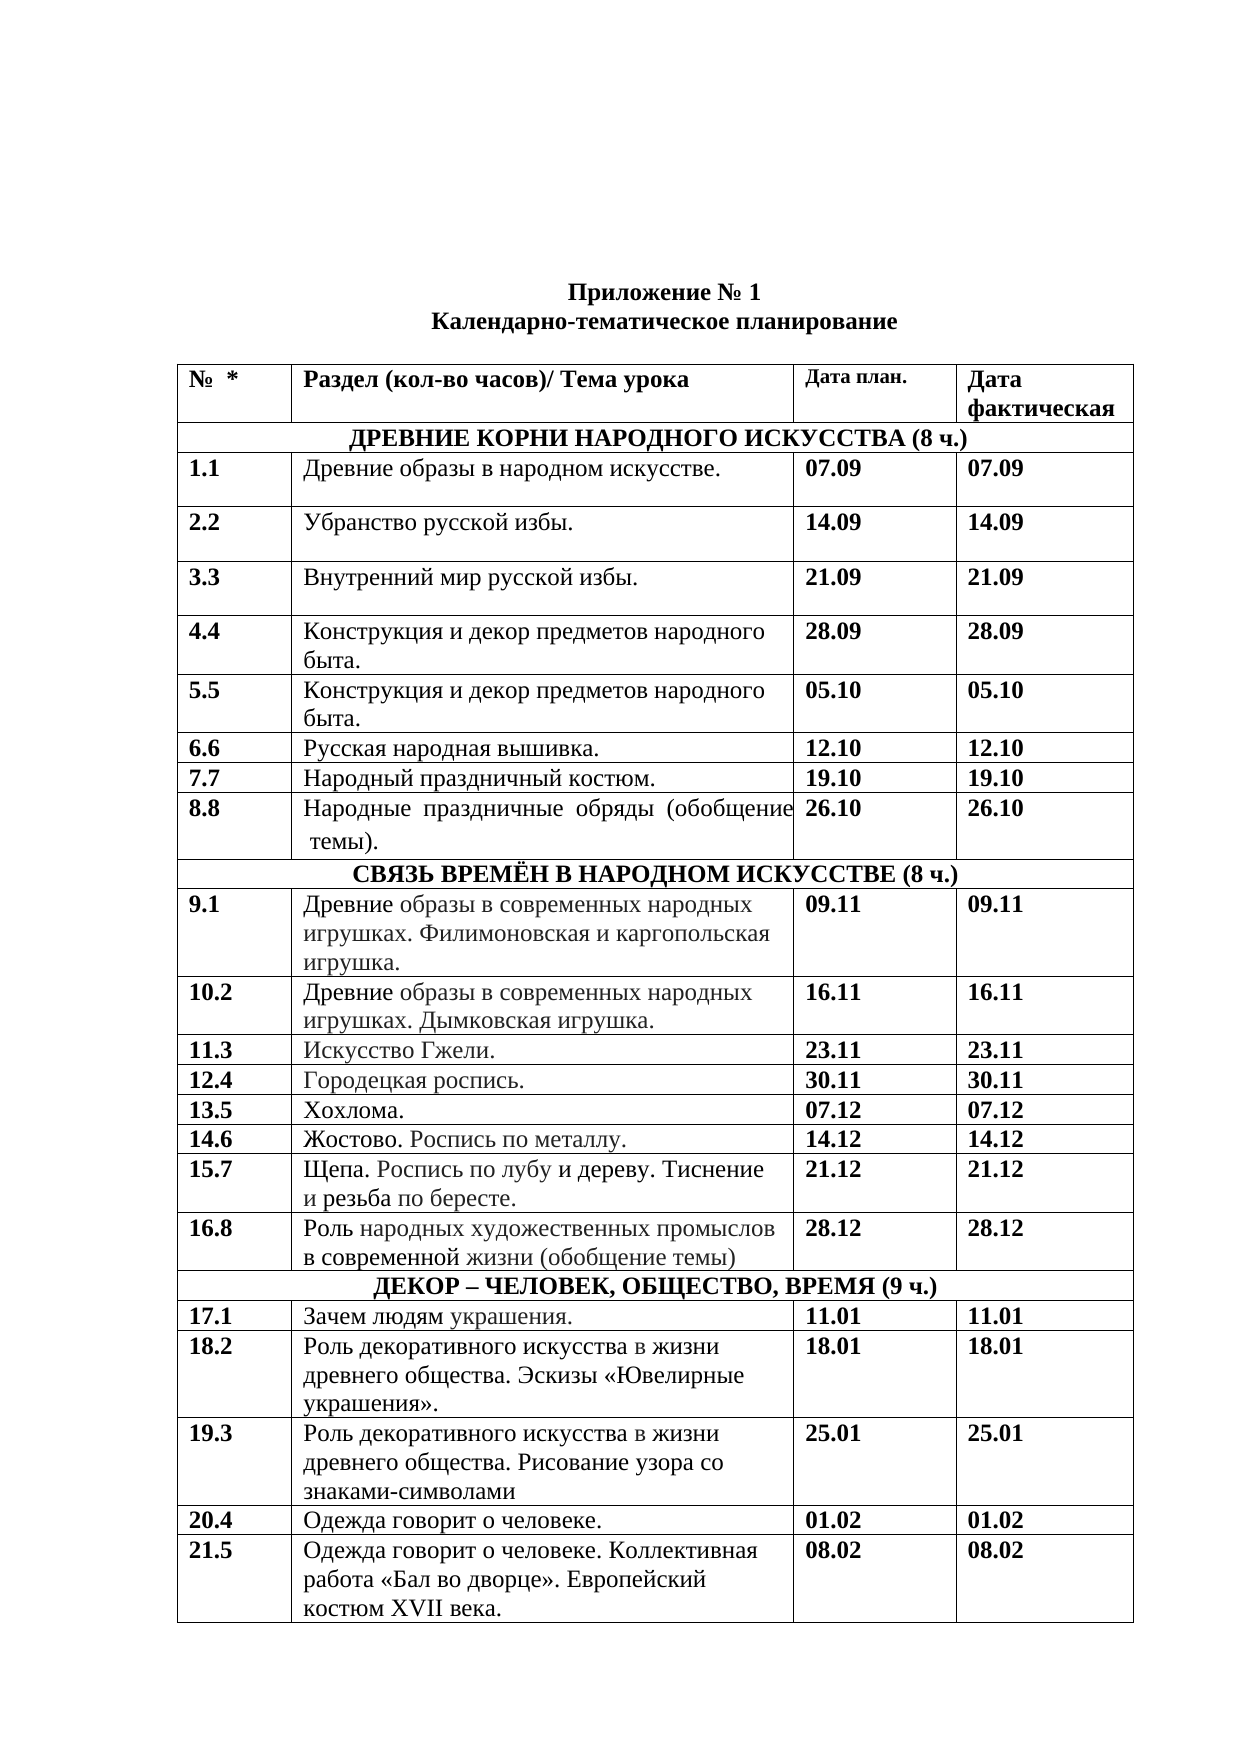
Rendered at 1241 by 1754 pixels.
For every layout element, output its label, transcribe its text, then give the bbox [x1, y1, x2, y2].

table_cell 21.09 [794, 562, 956, 615]
table_cell 18.01 [794, 1331, 956, 1417]
table_cell 14.09 [794, 507, 956, 561]
table_cell 12.4 [178, 1065, 291, 1094]
table_cell 23.11 [957, 1035, 1133, 1064]
table_cell 21.12 [794, 1154, 956, 1212]
table_cell 14.6 [178, 1125, 291, 1153]
table_cell Древние образы в современных народных игрушках. Дымковская игрушка. [292, 977, 793, 1034]
table_cell 21.09 [957, 562, 1133, 615]
table_cell 11.01 [957, 1301, 1133, 1330]
table_cell Роль декоративного искусства в жизни древнего общества. Эскизы «Ювелирные украшения». [292, 1331, 793, 1417]
table_cell Жостово. Роспись по металлу. [292, 1125, 793, 1153]
table_cell 28.12 [957, 1213, 1133, 1270]
table_cell 11.3 [178, 1035, 291, 1064]
table_cell Одежда говорит о человеке. Коллективная работа «Бал во дворце». Европейский костюм XVII века. [292, 1535, 793, 1622]
table_cell Искусство Гжели. [292, 1035, 793, 1064]
table_cell Конструкция и декор предметов народного быта. [292, 616, 793, 674]
table_cell 11.01 [794, 1301, 956, 1330]
table_cell 7.7 [178, 763, 291, 792]
table_cell Роль декоративного искусства в жизни древнего общества. Рисование узора со знаками-символами [292, 1418, 793, 1504]
table_cell 07.09 [794, 453, 956, 506]
table_cell 14.12 [794, 1125, 956, 1153]
table_cell 01.02 [957, 1506, 1133, 1534]
text Приложение № 1 [177, 277, 1152, 306]
table_cell Древние образы в современных народных игрушках. Филимоновская и каргопольская игрушка. [292, 889, 793, 976]
table_cell Убранство русской избы. [292, 507, 793, 561]
table_cell Зачем людям украшения. [292, 1301, 793, 1330]
table_cell 16.11 [957, 977, 1133, 1034]
table_cell Хохлома. [292, 1095, 793, 1123]
table_cell 16.8 [178, 1213, 291, 1270]
table_cell 5.5 [178, 675, 291, 732]
table_cell Народные праздничные обряды (обобщение темы). [292, 793, 793, 858]
table_cell 23.11 [794, 1035, 956, 1064]
table_cell Щепа. Роспись по лубу и дереву. Тиснение и резьба по бересте. [292, 1154, 793, 1212]
table_cell 12.10 [794, 733, 956, 762]
table_cell 8.8 [178, 793, 291, 858]
table_cell 28.12 [794, 1213, 956, 1270]
table_cell 6.6 [178, 733, 291, 762]
table_cell 07.12 [794, 1095, 956, 1123]
table_cell 30.11 [957, 1065, 1133, 1094]
table_cell Городецкая роспись. [292, 1065, 793, 1094]
table_cell 26.10 [957, 793, 1133, 858]
table_cell 17.1 [178, 1301, 291, 1330]
table_cell Древние образы в народном искусстве. [292, 453, 793, 506]
table_cell 28.09 [957, 616, 1133, 674]
table_header Дата план. [794, 365, 956, 422]
table_cell Роль народных художественных промыслов в современной жизни (обобщение темы) [292, 1213, 793, 1270]
table_cell 08.02 [794, 1535, 956, 1622]
table_cell 3.3 [178, 562, 291, 615]
table_cell 12.10 [957, 733, 1133, 762]
table_cell 1.1 [178, 453, 291, 506]
table_cell 21.12 [957, 1154, 1133, 1212]
table_cell 30.11 [794, 1065, 956, 1094]
table_cell 07.09 [957, 453, 1133, 506]
table_cell 4.4 [178, 616, 291, 674]
table_header Раздел (кол-во часов)/ Тема урока [292, 365, 793, 422]
table_cell СВЯЗЬ ВРЕМЁН В НАРОДНОМ ИСКУССТВЕ (8 ч.) [178, 860, 1133, 888]
table_cell 05.10 [794, 675, 956, 732]
table_cell 9.1 [178, 889, 291, 976]
table_header Дата фактическая [957, 365, 1133, 422]
table_cell 05.10 [957, 675, 1133, 732]
table_cell 15.7 [178, 1154, 291, 1212]
table_cell ДРЕВНИЕ КОРНИ НАРОДНОГО ИСКУССТВА (8 ч.) [178, 423, 1133, 452]
table_cell 07.12 [957, 1095, 1133, 1123]
table_cell 16.11 [794, 977, 956, 1034]
table_cell 09.11 [957, 889, 1133, 976]
table_cell Народный праздничный костюм. [292, 763, 793, 792]
table_cell 20.4 [178, 1506, 291, 1534]
table_cell Русская народная вышивка. [292, 733, 793, 762]
table_cell 19.3 [178, 1418, 291, 1504]
table_cell Одежда говорит о человеке. [292, 1506, 793, 1534]
table_cell 09.11 [794, 889, 956, 976]
table_cell 18.2 [178, 1331, 291, 1417]
table_cell 10.2 [178, 977, 291, 1034]
table_cell 2.2 [178, 507, 291, 561]
table_header № * [178, 365, 291, 422]
table_cell 13.5 [178, 1095, 291, 1123]
table_cell 08.02 [957, 1535, 1133, 1622]
table_cell 14.09 [957, 507, 1133, 561]
table_cell 25.01 [794, 1418, 956, 1504]
table_cell 21.5 [178, 1535, 291, 1622]
table_cell 01.02 [794, 1506, 956, 1534]
table_cell 19.10 [957, 763, 1133, 792]
table_cell 25.01 [957, 1418, 1133, 1504]
table_cell 18.01 [957, 1331, 1133, 1417]
table_cell Внутренний мир русской избы. [292, 562, 793, 615]
table_cell ДЕКОР – ЧЕЛОВЕК, ОБЩЕСТВО, ВРЕМЯ (9 ч.) [178, 1271, 1133, 1300]
table_cell 19.10 [794, 763, 956, 792]
table_cell 28.09 [794, 616, 956, 674]
table_cell Конструкция и декор предметов народного быта. [292, 675, 793, 732]
text Календарно-тематическое планирование [177, 306, 1152, 335]
table_cell 26.10 [794, 793, 956, 858]
table_cell 14.12 [957, 1125, 1133, 1153]
